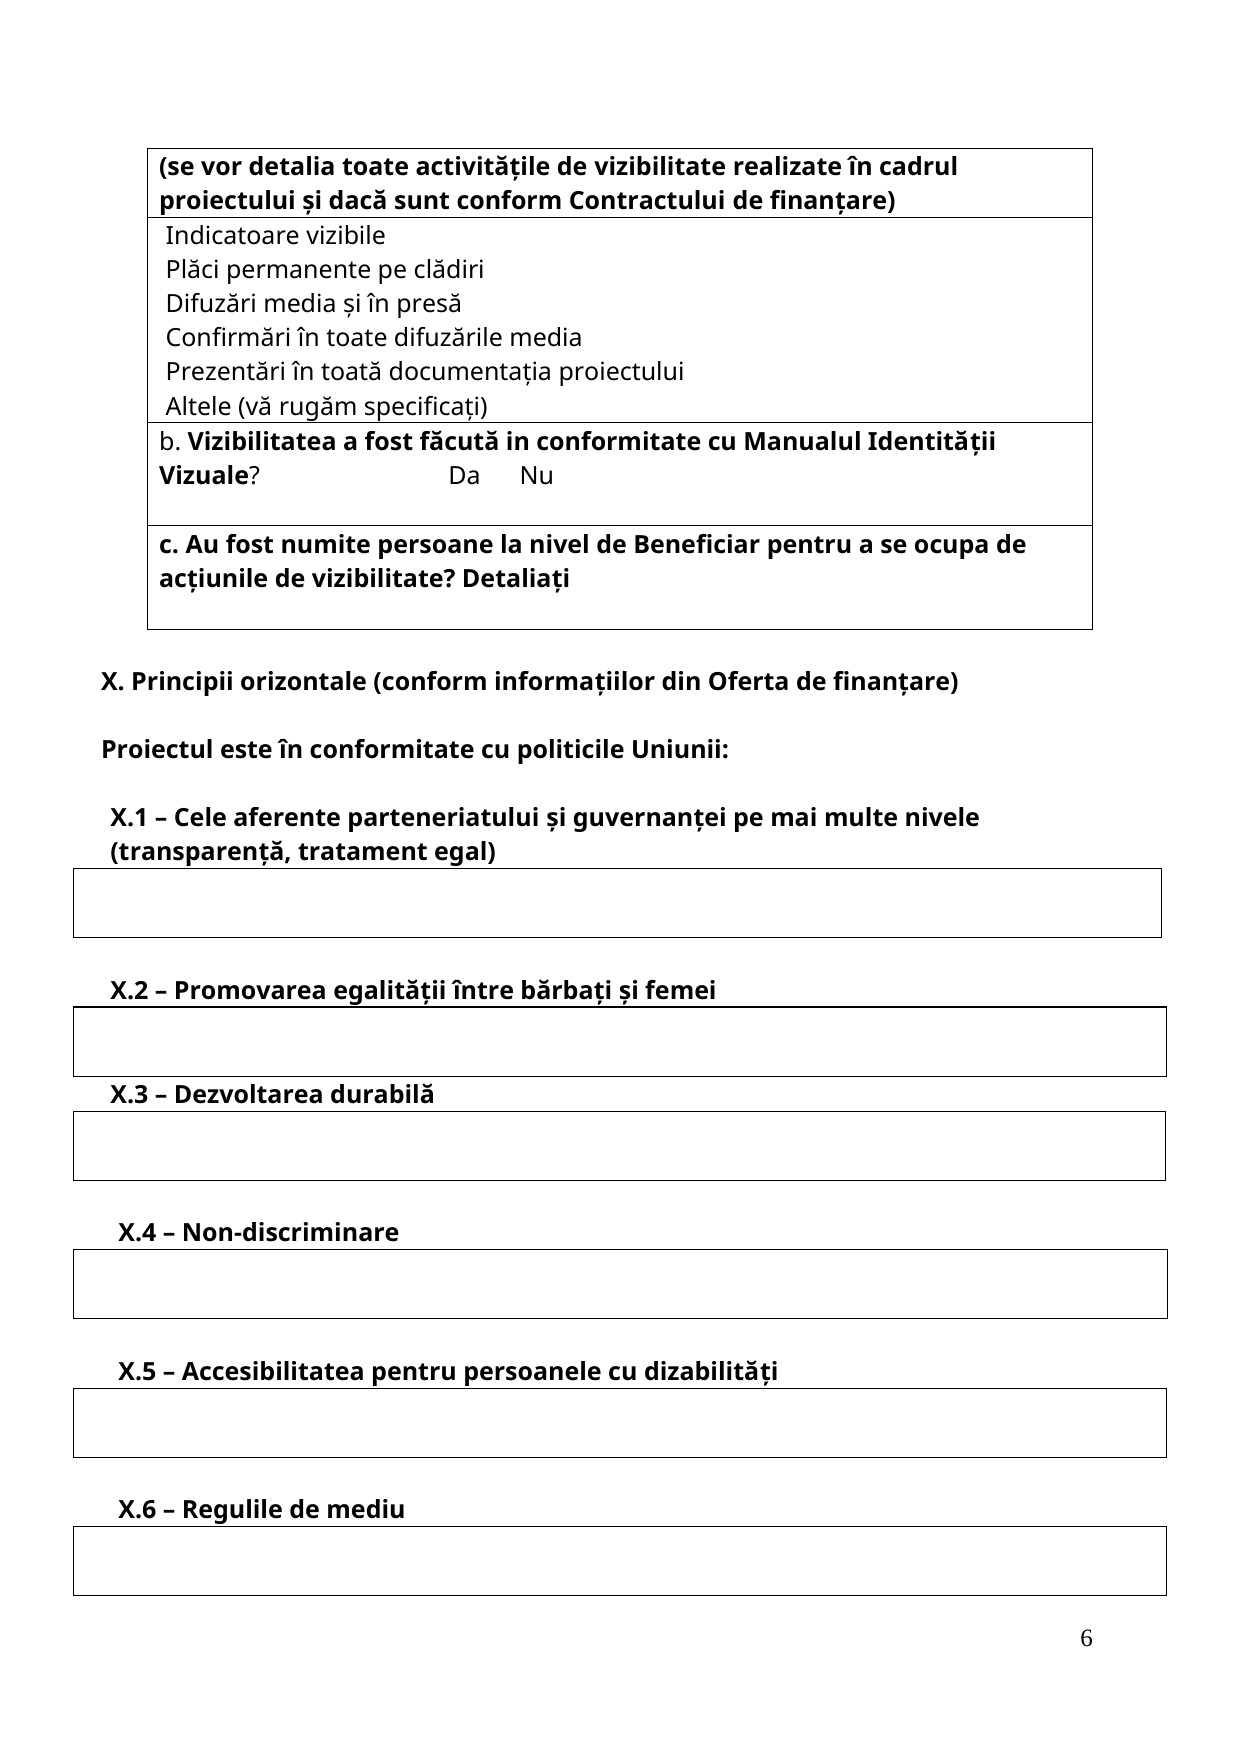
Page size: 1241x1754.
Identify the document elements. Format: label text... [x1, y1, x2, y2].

table_cell b. Vizibilitatea a fost făcută in conformitate cu Manualul Identităţii Vizuale? Da Nu [148, 423, 1092, 525]
text X.5 – Accesibilitatea pentru persoanele cu dizabilităţi [118, 1353, 1093, 1387]
text X. Principii orizontale (conform informaţiilor din Oferta de finanțare) [101, 664, 1093, 698]
text X.4 – Non-discriminare [118, 1215, 1093, 1249]
table_header [74, 1389, 1166, 1457]
text X.2 – Promovarea egalităţii între bărbaţi şi femei [110, 972, 1093, 1006]
table_cell c. Au fost numite persoane la nivel de Beneficiar pentru a se ocupa de acţiunile de vizibilitate? Detaliaţi [148, 526, 1092, 629]
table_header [148, 149, 1092, 217]
text Proiectul este în conformitate cu politicile Uniunii: [101, 732, 1093, 766]
text X.1 – Cele aferente parteneriatului şi guvernanţei pe mai multe nivele (transparenţă, tratament egal) [110, 800, 1093, 868]
text X.3 – Dezvoltarea durabilă [110, 1077, 1093, 1111]
text X.6 – Regulile de mediu [118, 1492, 1093, 1526]
table_header [74, 1008, 1166, 1076]
table_header [74, 1250, 1167, 1318]
table_header [74, 1112, 1165, 1180]
table_cell Indicatoare vizibile Plăci permanente pe clădiri Difuzări media şi în presă Confirmări în toate difuzările media Prezentări în toată documentaţia proiectului Altele (vă rugăm specificaţi) [148, 218, 1092, 422]
table_header [74, 869, 1161, 937]
table_header [74, 1527, 1166, 1595]
